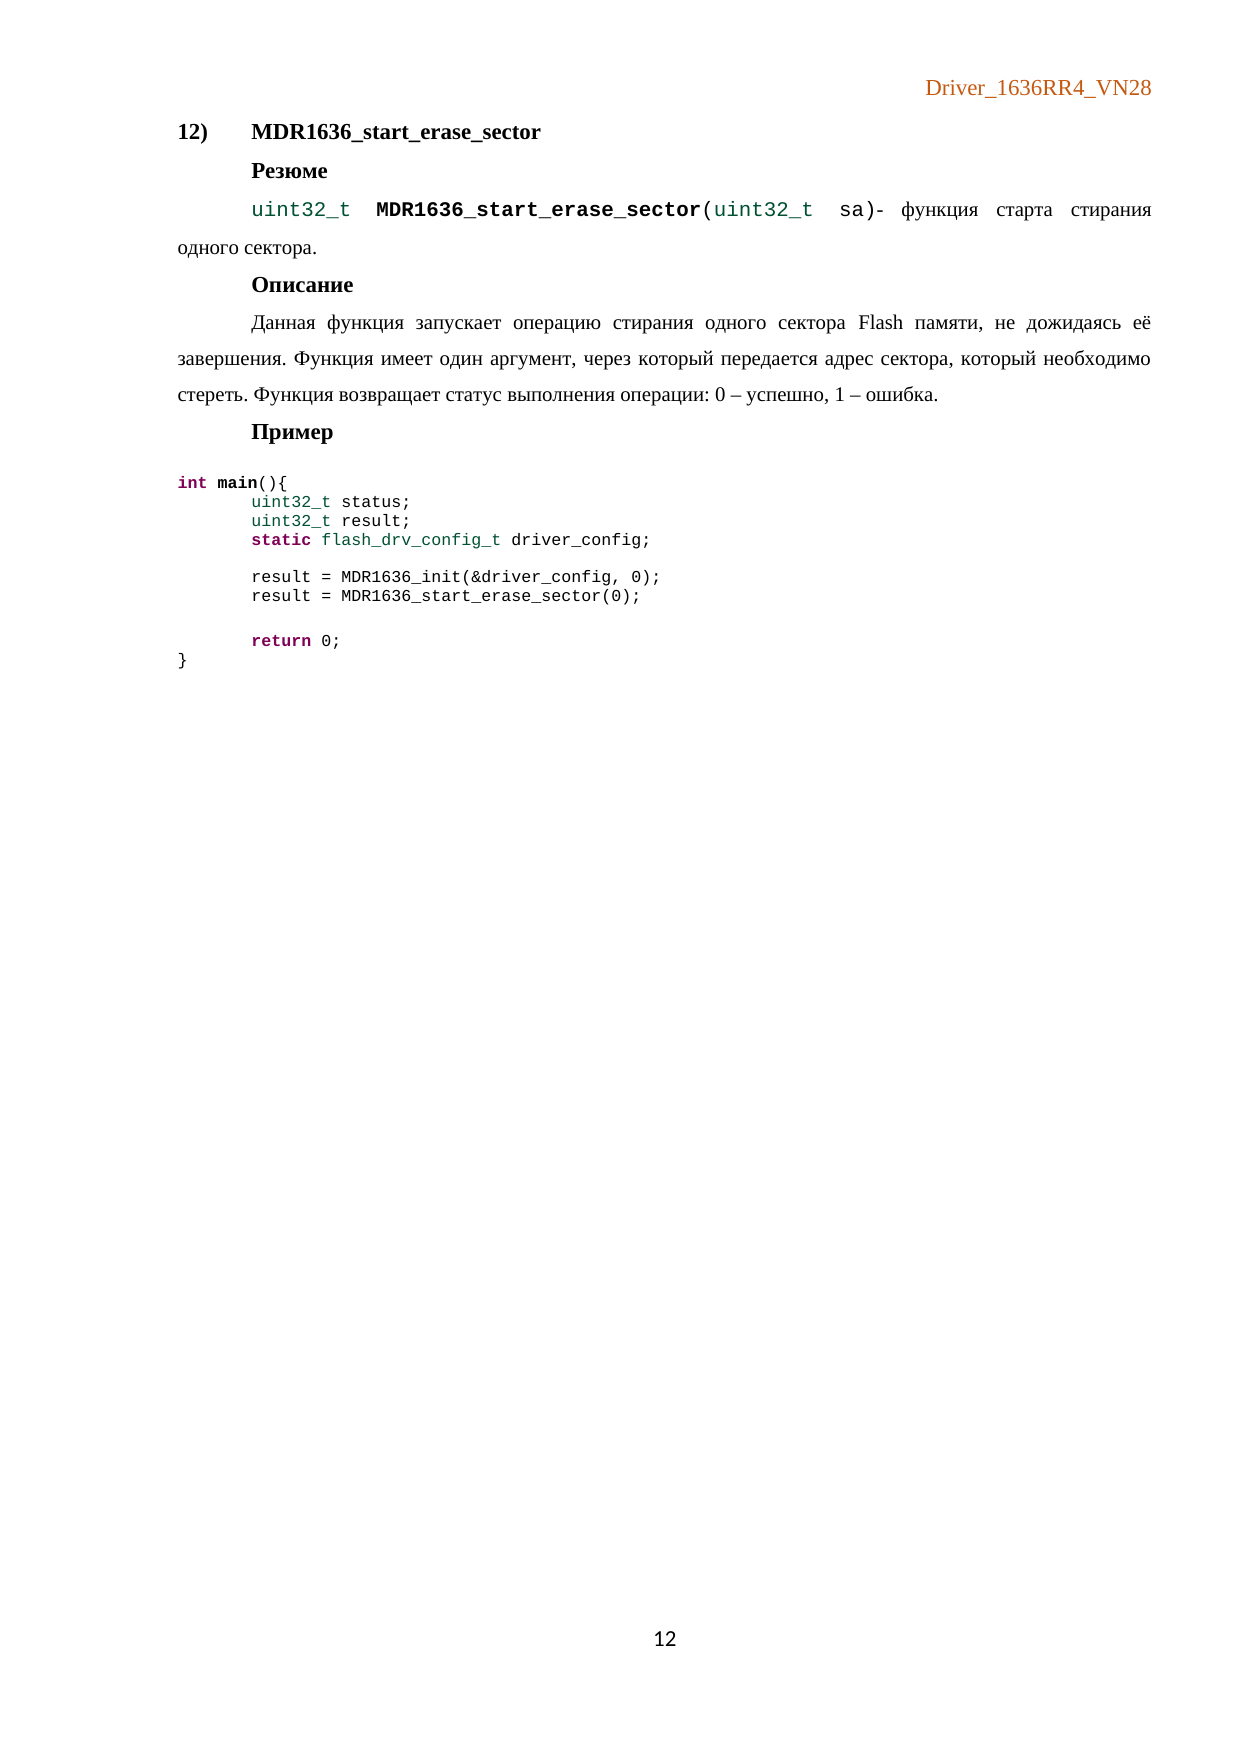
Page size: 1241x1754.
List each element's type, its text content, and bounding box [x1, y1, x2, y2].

list Описание [177, 271, 1152, 297]
list Резюме [251, 158, 1152, 184]
list Данная функция запускает операцию стирания одного сектора Flash памяти, не дожидаясь её завершения. Функция имеет один аргумент, через который передается адрес сектора, который необходимо стереть. Функция возвращает статус выполнения операции: 0 – успешно, 1 – ошибка. [177, 310, 1152, 406]
list uint32_t MDR1636_start_erase_sector(uint32_t sa)- функция старта стирания одного сектора. [177, 197, 1152, 259]
text } [177, 651, 1152, 670]
list MDR1636_start_erase_sector [177, 118, 1152, 144]
text return 0; [177, 633, 1152, 651]
text result = MDR1636_init(&driver_config, 0); [177, 569, 1152, 588]
list result = MDR1636_start_erase_sector(0); [177, 588, 1152, 607]
text int main(){ [177, 474, 1152, 493]
text static flash_drv_config_t driver_config; [177, 531, 1152, 550]
text uint32_t status; [177, 493, 1152, 512]
text uint32_t result; [177, 512, 1152, 531]
list Пример [177, 418, 1152, 445]
